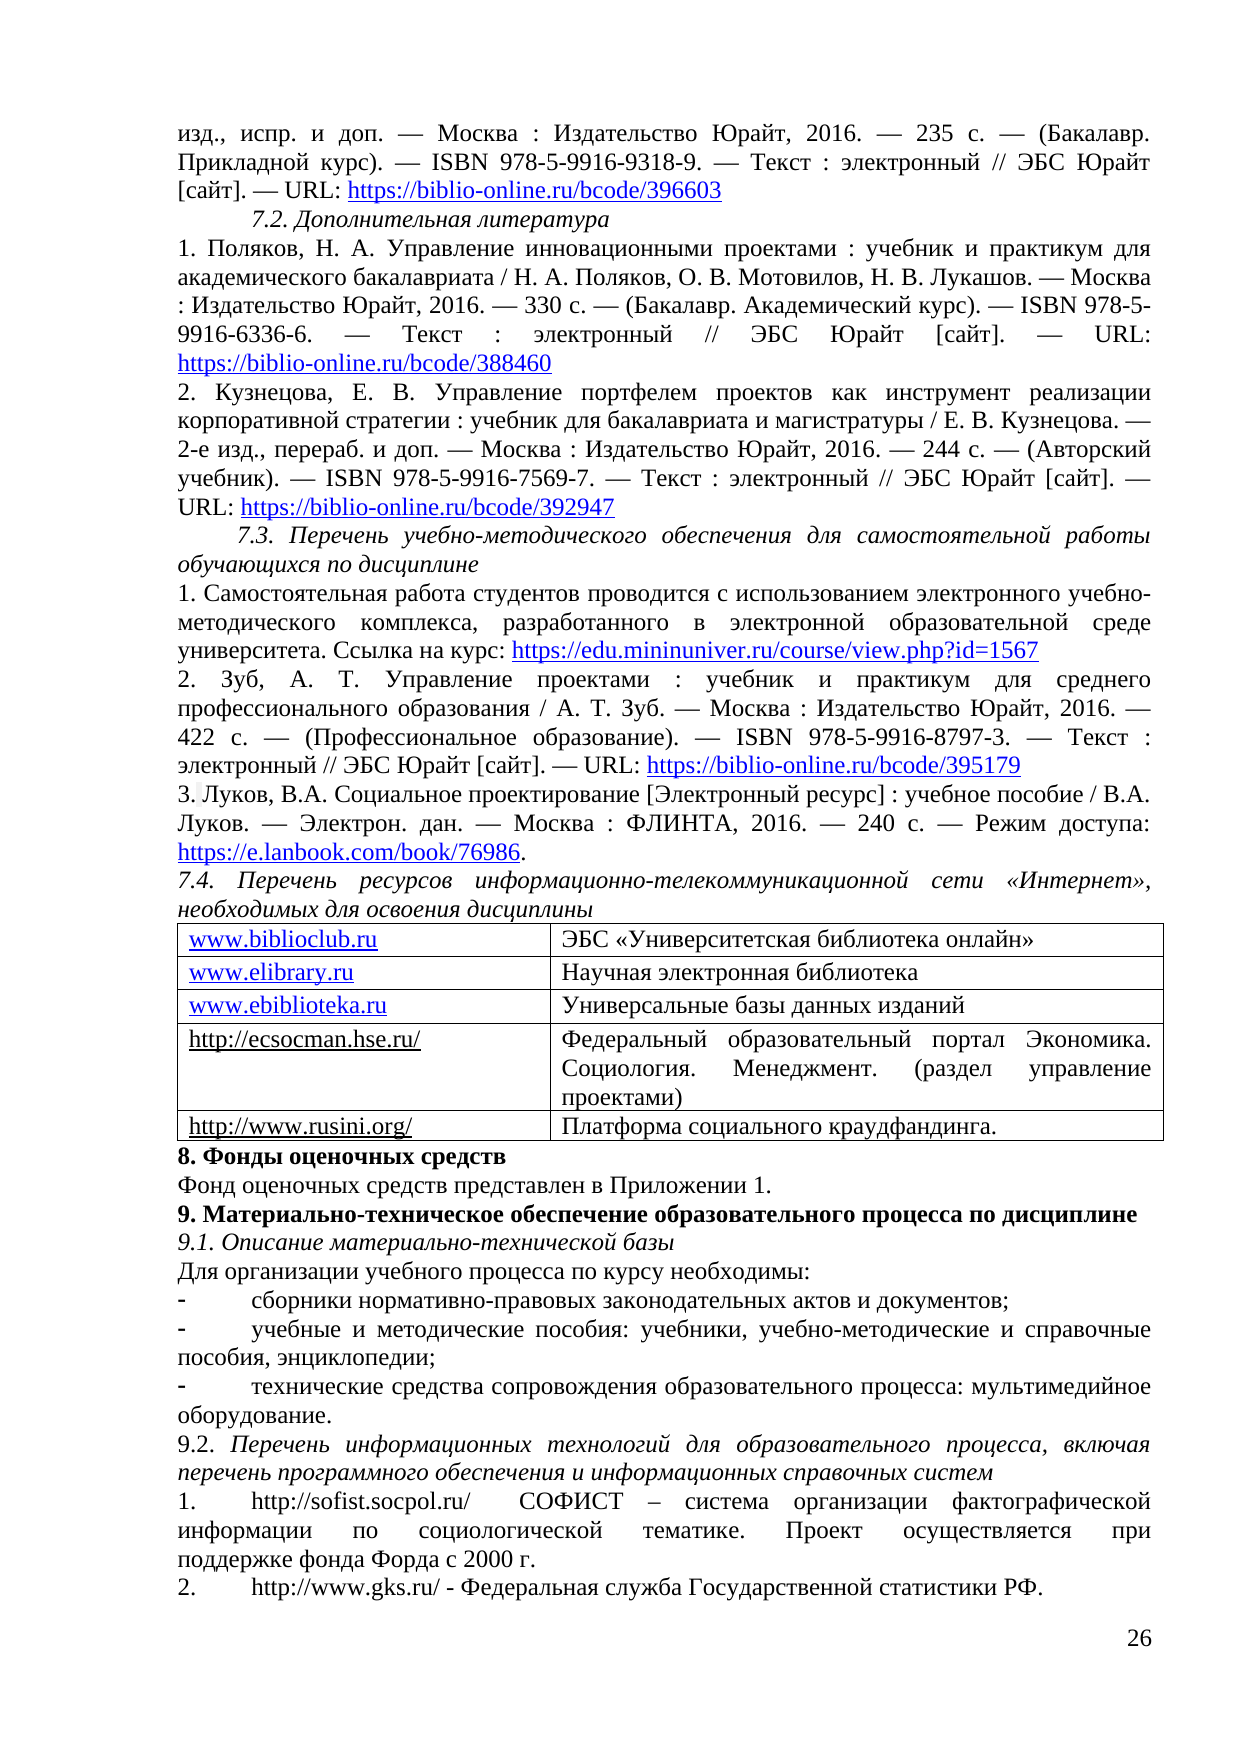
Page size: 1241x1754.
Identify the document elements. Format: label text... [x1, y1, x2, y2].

table_cell Платформа социального краудфандинга. [551, 1111, 1163, 1140]
list учебные и методические пособия: учебники, учебно-методические и справочные пособия, энциклопедии; [177, 1314, 1152, 1371]
table_cell http://www.rusini.org/ [178, 1111, 550, 1140]
text 3. Луков, В.А. Социальное проектирование [Электронный ресурс] : учебное пособие / В.А. Луков. — Электрон. дан. — Москва : ФЛИНТА, 2016. — 240 с. — Режим доступа: https://e.lanbook.com/book/76986. [177, 779, 1152, 866]
table_header ЭБС «Университетская библиотека онлайн» [551, 924, 1163, 956]
text Фонд оценочных средств представлен в Приложении 1. [177, 1170, 1152, 1199]
table_cell www.ebiblioteka.ru [178, 990, 550, 1023]
text 2. http://www.gks.ru/ - Федеральная служба Государственной статистики РФ. [177, 1572, 1152, 1601]
text 9. Материально-техническое обеспечение образовательного процесса по дисциплине [177, 1199, 1152, 1227]
text 7.2. Дополнительная литература [177, 204, 1152, 233]
table_cell http://ecsocman.hse.ru/ [178, 1024, 550, 1110]
text 1. Поляков, Н. А. Управление инновационными проектами : учебник и практикум для академического бакалавриата / Н. А. Поляков, О. В. Мотовилов, Н. В. Лукашов. — Москва : Издательство Юрайт, 2016. — 330 с. — (Бакалавр. Академический курс). — ISBN 978-5-9916-6336-6. — Текст : электронный // ЭБС Юрайт [сайт]. — URL: https://biblio-online.ru/bcode/388460 [177, 233, 1152, 377]
text 1. Самостоятельная работа студентов проводится с использованием электронного учебно-методического комплекса, разработанного в электронной образовательной среде университета. Ссылка на курс: https://edu.mininuniver.ru/course/view.php?id=1567 [177, 578, 1152, 664]
text Для организации учебного процесса по курсу необходимы: [177, 1256, 1152, 1285]
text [177, 118, 1152, 204]
text 7.3. Перечень учебно-методического обеспечения для самостоятельной работы обучающихся по дисциплине [177, 521, 1152, 578]
text 2. Зуб, А. Т. Управление проектами : учебник и практикум для среднего профессионального образования / А. Т. Зуб. — Москва : Издательство Юрайт, 2016. — 422 с. — (Профессиональное образование). — ISBN 978-5-9916-8797-3. — Текст : электронный // ЭБС Юрайт [сайт]. — URL: https://biblio-online.ru/bcode/395179 [177, 664, 1152, 779]
table_cell Универсальные базы данных изданий [551, 990, 1163, 1023]
text 1. http://sofist.socpol.ru/ СОФИСТ – система организации фактографической информации по социологической тематике. Проект осуществляется при поддержке фонда Форда с 2000 г. [177, 1486, 1152, 1572]
list технические средства сопровождения образовательного процесса: мультимедийное оборудование. [177, 1371, 1152, 1429]
text 2. Кузнецова, Е. В. Управление портфелем проектов как инструмент реализации корпоративной стратегии : учебник для бакалавриата и магистратуры / Е. В. Кузнецова. — 2-е изд., перераб. и доп. — Москва : Издательство Юрайт, 2016. — 244 с. — (Авторский учебник). — ISBN 978-5-9916-7569-7. — Текст : электронный // ЭБС Юрайт [сайт]. — URL: https://biblio-online.ru/bcode/392947 [177, 377, 1152, 521]
text 9.2. Перечень информационных технологий для образовательного процесса, включая перечень программного обеспечения и информационных справочных систем [177, 1429, 1152, 1486]
table_cell www.elibrary.ru [178, 957, 550, 989]
list сборники нормативно-правовых законодательных актов и документов; [177, 1285, 1152, 1314]
table_header www.biblioclub.ru [178, 924, 550, 956]
table_cell Федеральный образовательный портал Экономика. Социология. Менеджмент. (раздел управление проектами) [551, 1024, 1163, 1110]
text 9.1. Описание материально-технической базы [177, 1227, 1152, 1256]
text 7.4. Перечень ресурсов информационно-телекоммуникационной сети «Интернет», необходимых для освоения дисциплины [177, 866, 1152, 923]
text 8. Фонды оценочных средств [177, 1141, 1152, 1170]
table_cell Научная электронная библиотека [551, 957, 1163, 989]
